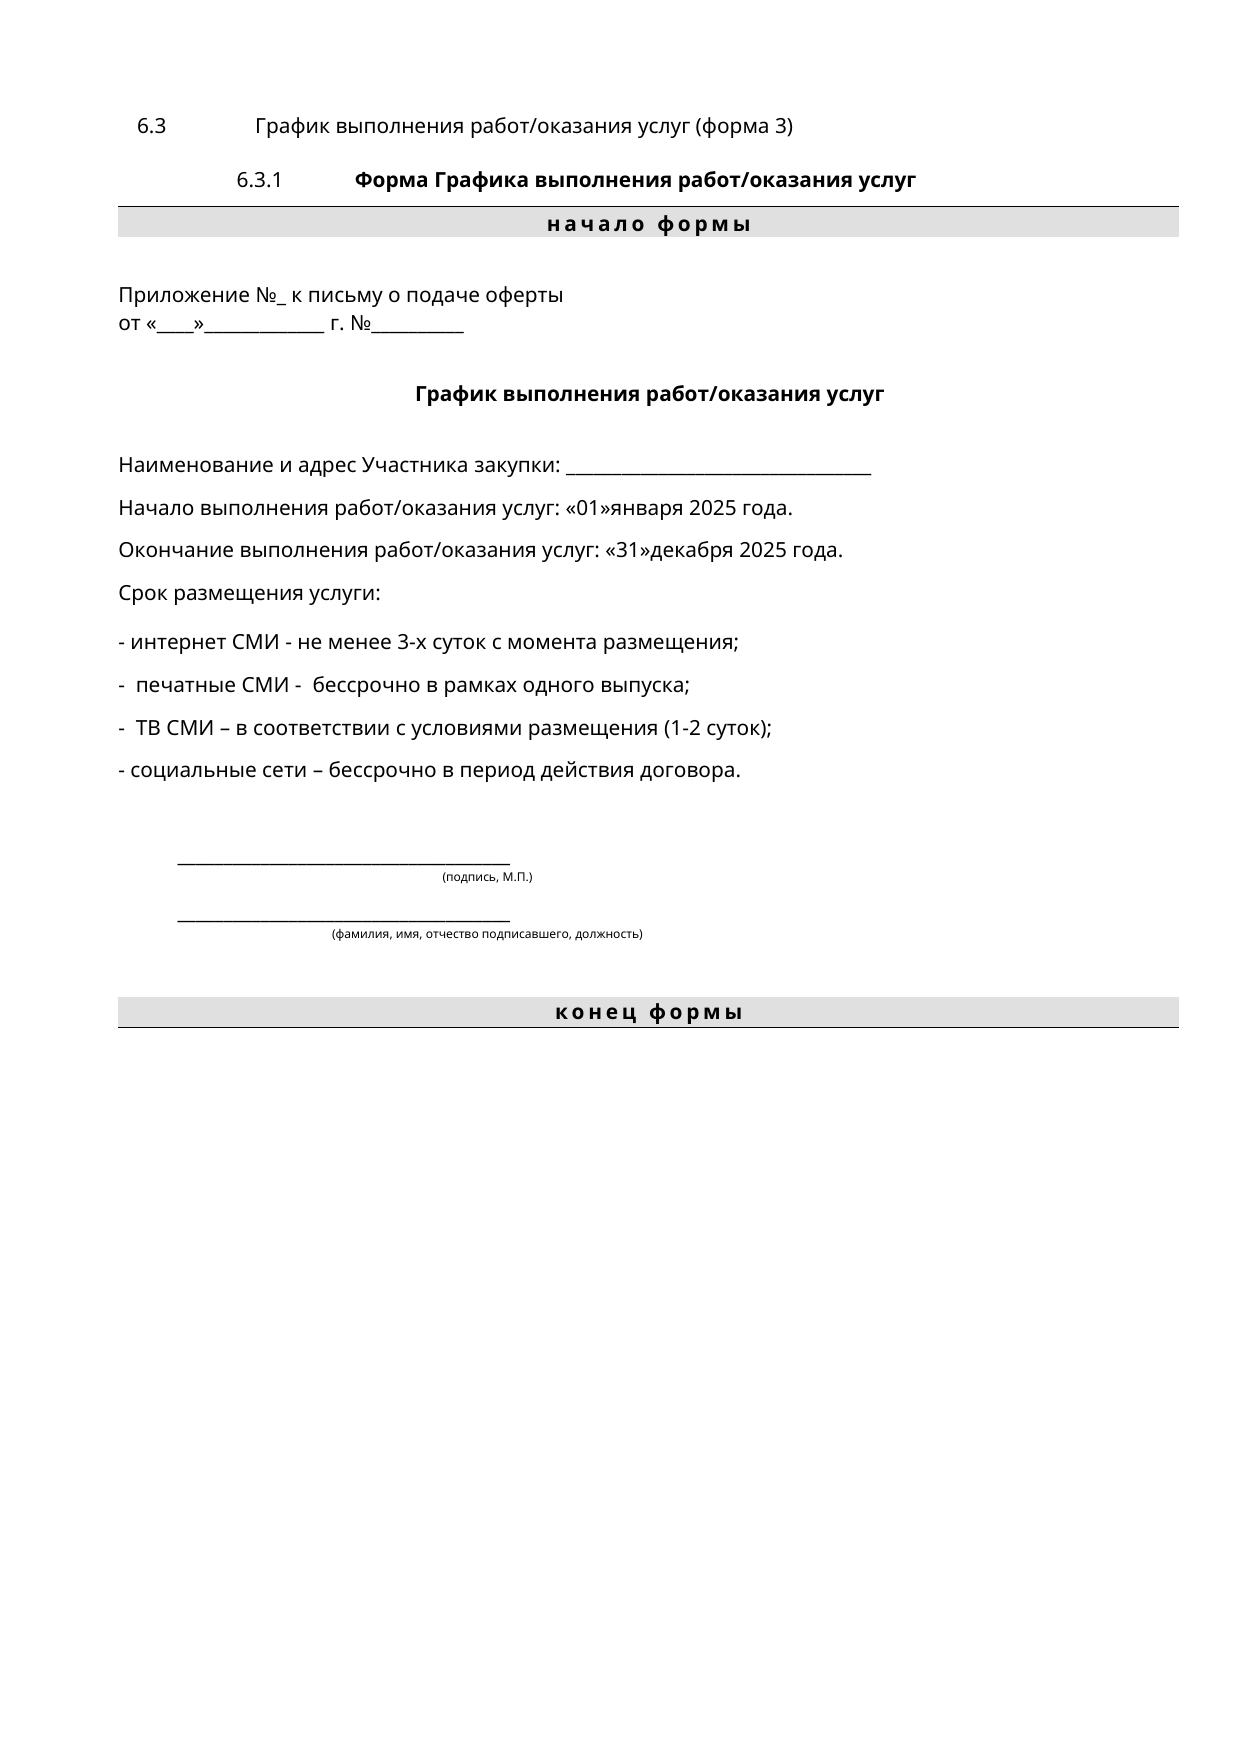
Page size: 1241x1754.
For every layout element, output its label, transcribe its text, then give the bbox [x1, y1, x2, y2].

text (фамилия, имя, отчество подписавшего, должность) [118, 926, 797, 954]
list Форма Графика выполнения работ/оказания услуг [236, 165, 1181, 193]
text Приложение №_ к письму о подаче оферты от «____»_____________ г. №__________ [118, 280, 1181, 337]
text начало формы [118, 207, 1179, 237]
text Начало выполнения работ/оказания услуг: «01»января 2025 года. [118, 493, 1181, 521]
text - ТВ СМИ – в соответствии с условиями размещения (1-2 суток); [118, 713, 1181, 741]
subtitle График выполнения работ/оказания услуг (форма 3) [137, 111, 1181, 140]
text - печатные СМИ - бессрочно в рамках одного выпуска; [118, 670, 1181, 698]
text Срок размещения услуги: [118, 578, 1181, 607]
text - социальные сети – бессрочно в период действия договора. [118, 755, 1181, 784]
text Наименование и адрес Участника закупки: _________________________________ [118, 450, 1181, 479]
text - интернет СМИ - не менее 3-х суток с момента размещения; [118, 627, 1181, 656]
text ____________________________________ [118, 841, 1181, 869]
text (подпись, М.П.) [118, 869, 797, 897]
text Окончание выполнения работ/оказания услуг: «31»декабря 2025 года. [118, 536, 1181, 564]
text ____________________________________ [118, 897, 1181, 926]
text конец формы [118, 997, 1179, 1027]
text График выполнения работ/оказания услуг [118, 379, 1181, 408]
